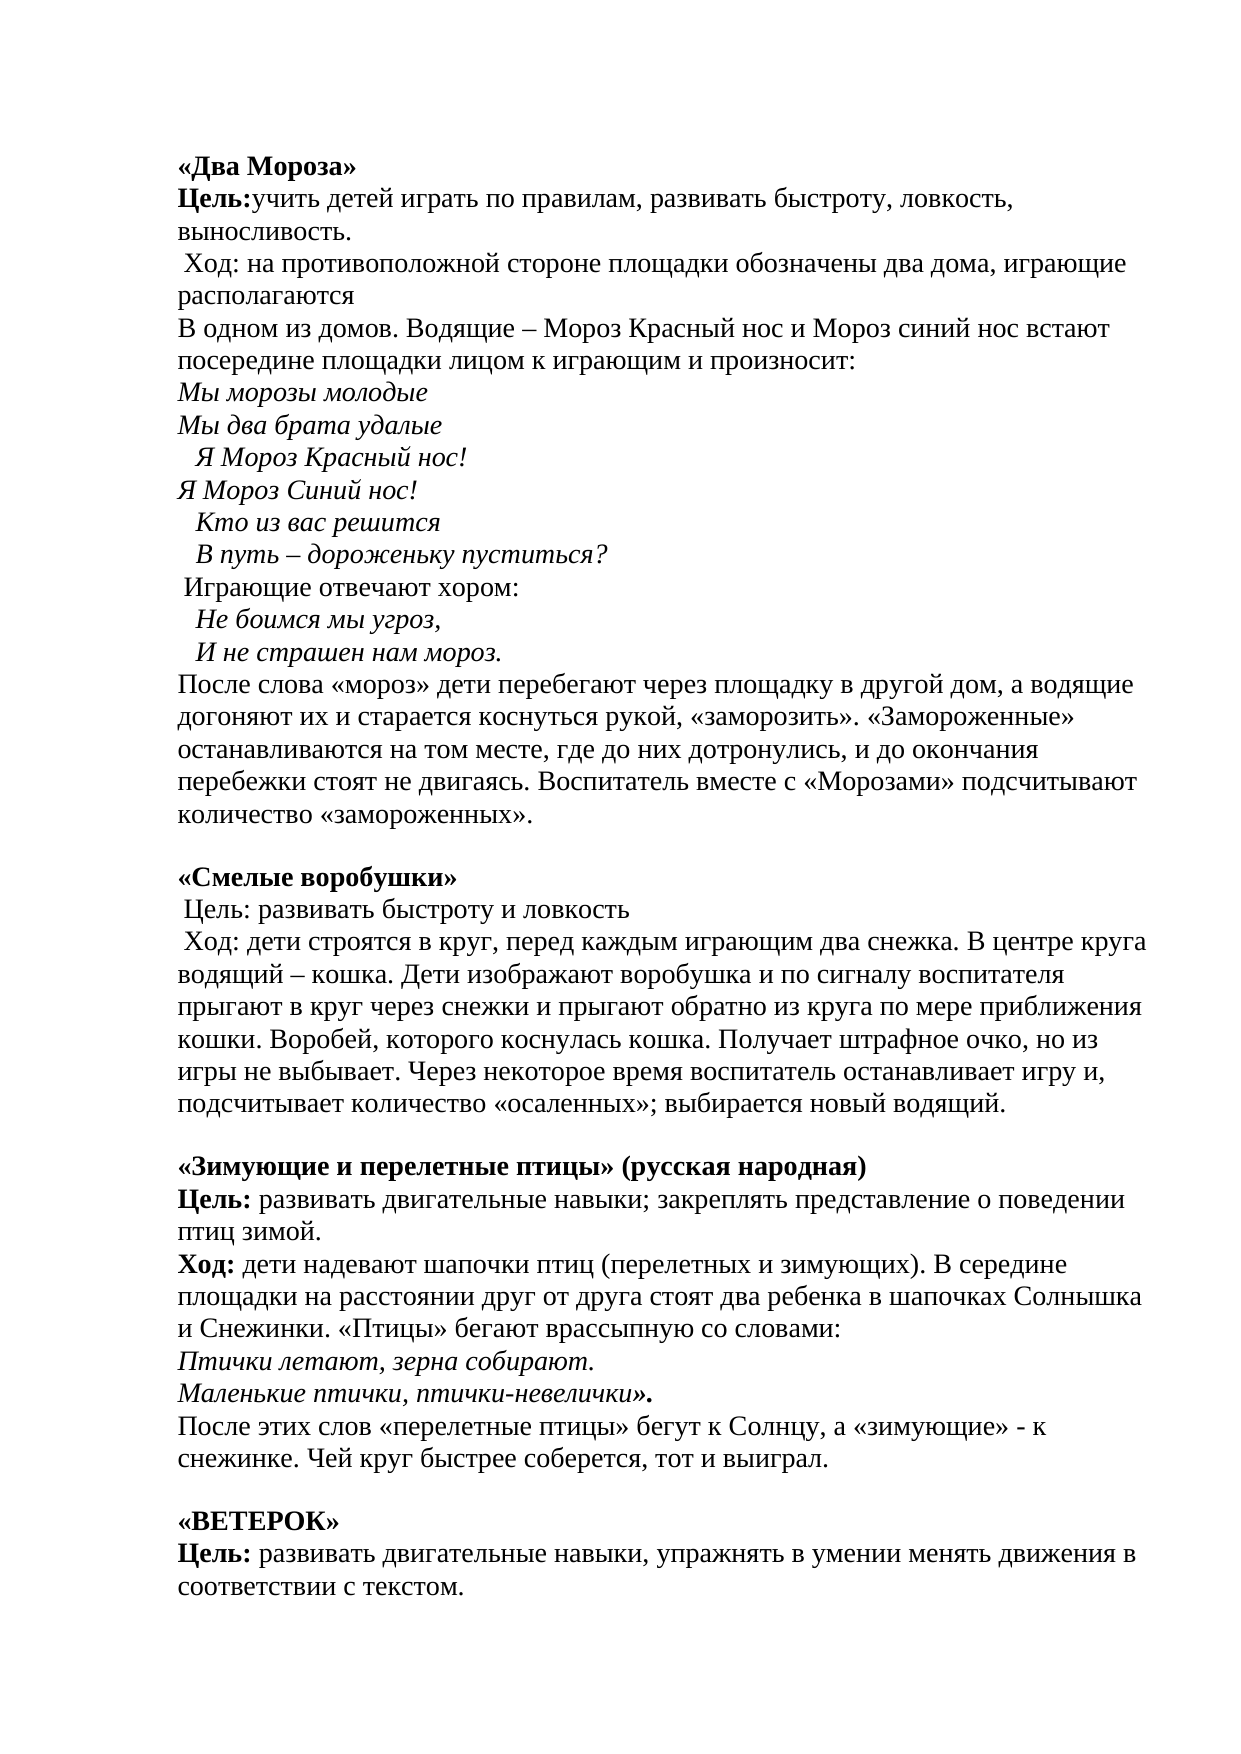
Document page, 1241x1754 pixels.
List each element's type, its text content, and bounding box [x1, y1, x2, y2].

text Я Мороз Синий нос! [177, 473, 1152, 505]
text «Смелые воробушки» [177, 860, 1152, 892]
text После слова «мороз» дети перебегают через площадку в другой дом, а водящие догоняют их и старается коснуться рукой, «заморозить». «Замороженные» останавливаются на том месте, где до них дотронулись, и до окончания перебежки стоят не двигаясь. Воспитатель вместе с «Морозами» подсчитывают количество «замороженных». [177, 667, 1152, 829]
text Не боимся мы угроз, [177, 602, 1152, 635]
text Цель: развивать двигательные навыки, упражнять в умении менять движения в соответствии с текстом. [177, 1536, 1152, 1601]
text Птички летают, зерна собирают. [177, 1344, 1152, 1376]
text Цель: развивать быстроту и ловкость [177, 892, 1152, 924]
text После этих слов «перелетные птицы» бегут к Солнцу, а «зимующие» - к снежинке. Чей круг быстрее соберется, тот и выиграл. [177, 1409, 1152, 1473]
text Маленькие птички, птички-невелички». [177, 1376, 1152, 1409]
text Мы морозы молодые [177, 376, 1152, 408]
text В одном из домов. Водящие – Мороз Красный нос и Мороз синий нос встают посередине площадки лицом к играющим и произносит: [177, 311, 1152, 376]
text И не страшен нам мороз. [177, 635, 1152, 667]
text Я Мороз Красный нос! [177, 440, 1152, 473]
text «Зимующие и перелетные птицы» (русская народная) [177, 1149, 1152, 1182]
text «ВЕТЕРОК» [177, 1504, 1152, 1536]
text Цель:учить детей играть по правилам, развивать быстроту, ловкость, выносливость. [177, 181, 1152, 246]
text Ход: дети строятся в круг, перед каждым играющим два снежка. В центре круга водящий – кошка. Дети изображают воробушка и по сигналу воспитателя прыгают в круг через снежки и прыгают обратно из круга по мере приближения кошки. Воробей, которого коснулась кошка. Получает штрафное очко, но из игры не выбывает. Через некоторое время воспитатель останавливает игру и, подсчитывает количество «осаленных»; выбирается новый водящий. [177, 924, 1152, 1119]
text Мы два брата удалые [177, 408, 1152, 440]
text Цель: развивать двигательные навыки; закреплять представление о поведении птиц зимой. [177, 1182, 1152, 1247]
text Ход: на противоположной стороне площадки обозначены два дома, играющие располагаются [177, 246, 1152, 311]
text В путь – дороженьку пуститься? [177, 537, 1152, 570]
text «Два Мороза» [177, 149, 1152, 181]
text Кто из вас решится [177, 505, 1152, 537]
text Ход: дети надевают шапочки птиц (перелетных и зимующих). В середине площадки на расстоянии друг от друга стоят два ребенка в шапочках Солнышка и Снежинки. «Птицы» бегают врассыпную со словами: [177, 1247, 1152, 1344]
text Играющие отвечают хором: [177, 570, 1152, 602]
